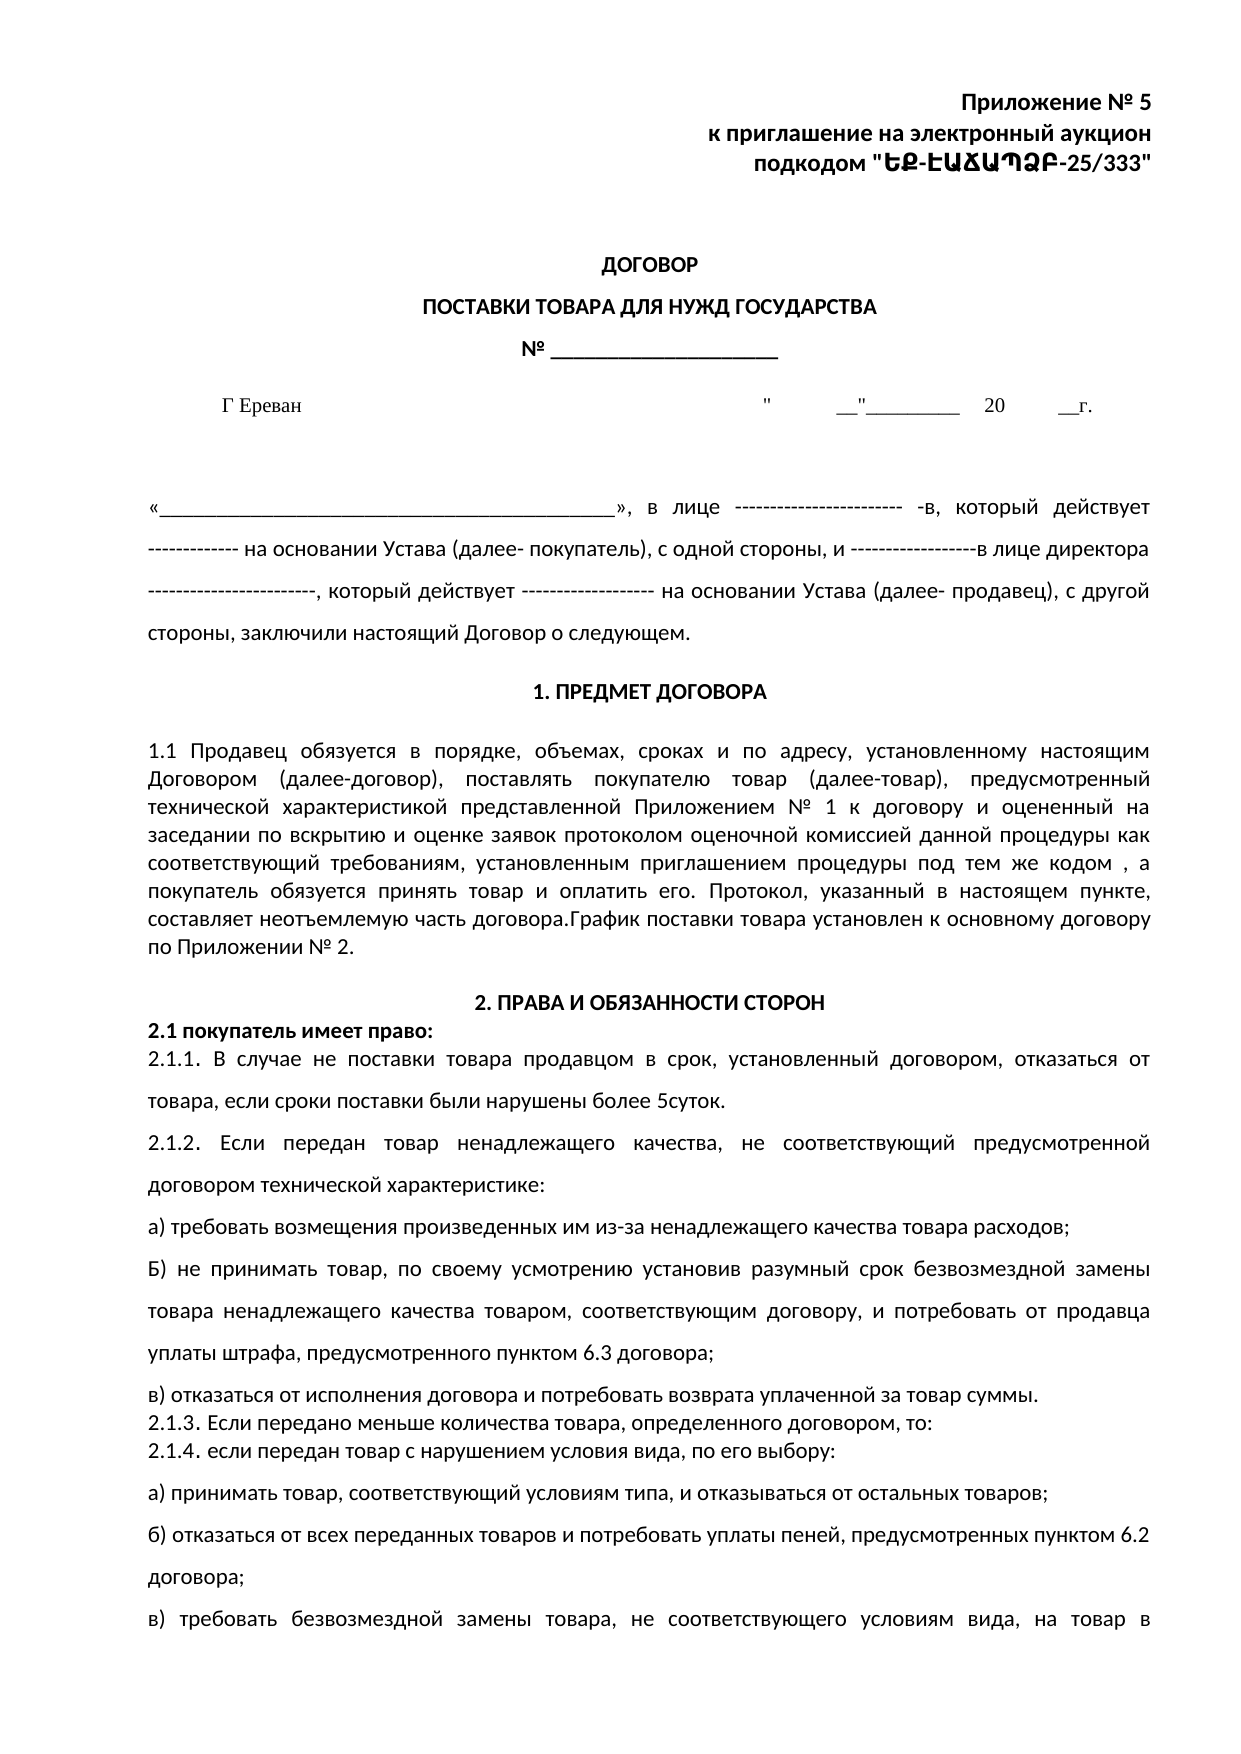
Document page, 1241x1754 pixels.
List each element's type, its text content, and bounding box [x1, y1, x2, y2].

text 1. ПРЕДМЕТ ДОГОВОРА [148, 677, 1152, 705]
text подкодом "ԵՔ-ԷԱՃԱՊՁԲ-25/333" [177, 147, 1152, 178]
text ДОГОВОР [148, 251, 1152, 278]
list 2.1.2․ Если передан товар ненадлежащего качества, не соответствующий предусмотренной договором технической характеристике: [148, 1128, 1152, 1198]
text Приложение № 5 [148, 86, 1152, 117]
table_header Г Ереван [136, 393, 620, 434]
list а) принимать товар, соответствующий условиям типа, и отказываться от остальных товаров; [148, 1478, 1152, 1506]
list б) отказаться от всех переданных товаров и потребовать уплаты пеней, предусмотренных пунктом 6.2 договора; [148, 1520, 1152, 1590]
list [148, 1604, 1152, 1632]
list а) требовать возмещения произведенных им из-за ненадлежащего качества товара расходов; [148, 1212, 1152, 1240]
text 1.1 Продавец обязуется в порядке, объемах, сроках и по адресу, установленному настоящим Договором (далее-договор), поставлять покупателю товар (далее-товар), предусмотренный технической характеристикой представленной Приложением № 1 к договору и оцененный на заседании по вскрытию и оценке заявок протоколом оценочной комиссией данной процедуры как соответствующий требованиям, установленным приглашением процедуры под тем же кодом , а покупатель обязуется принять товар и оплатить его. Протокол, указанный в настоящем пункте, составляет неотъемлемую часть договора.График поставки товара установлен к основному договору по Приложении № 2. [148, 736, 1152, 960]
text в) отказаться от исполнения договора и потребовать возврата уплаченной за товар суммы. [148, 1380, 1152, 1408]
list Б) не принимать товар, по своему усмотрению установив разумный срок безвозмездной замены товара ненадлежащего качества товаром, соответствующим договору, и потребовать от продавца уплаты штрафа, предусмотренного пунктом 6.3 договора; [148, 1254, 1152, 1366]
list 2. ПРАВА И ОБЯЗАННОСТИ СТОРОН [148, 988, 1152, 1016]
table_header " __"_________ 20 __г. [620, 393, 1104, 434]
text к приглашение на электронный аукцион [177, 117, 1152, 147]
list 2.1.1․ В случае не поставки товара продавцом в срок, установленный договором, отказаться от товара, если сроки поставки были нарушены более 5суток. [148, 1044, 1152, 1114]
text ПОСТАВКИ ТОВАРА ДЛЯ НУЖД ГОСУДАРСТВА [148, 292, 1152, 321]
text 2.1.3․ Если передано меньше количества товара, определенного договором, то: [148, 1408, 1152, 1436]
text «________________________________________», в лице ------------------------ -в, который действует ------------- на основании Устава (далее- покупатель), с одной стороны, и ------------------в лице директора ------------------------, который действует ------------------- на основании Устава (далее- продавец), с другой стороны, заключили настоящий Договор о следующем. [148, 492, 1152, 646]
text 2.1 покупатель имеет право: [148, 1016, 1152, 1044]
text № ____________________ [148, 334, 1152, 362]
list 2.1.4․ если передан товар с нарушением условия вида, по его выбору: [148, 1436, 1152, 1464]
